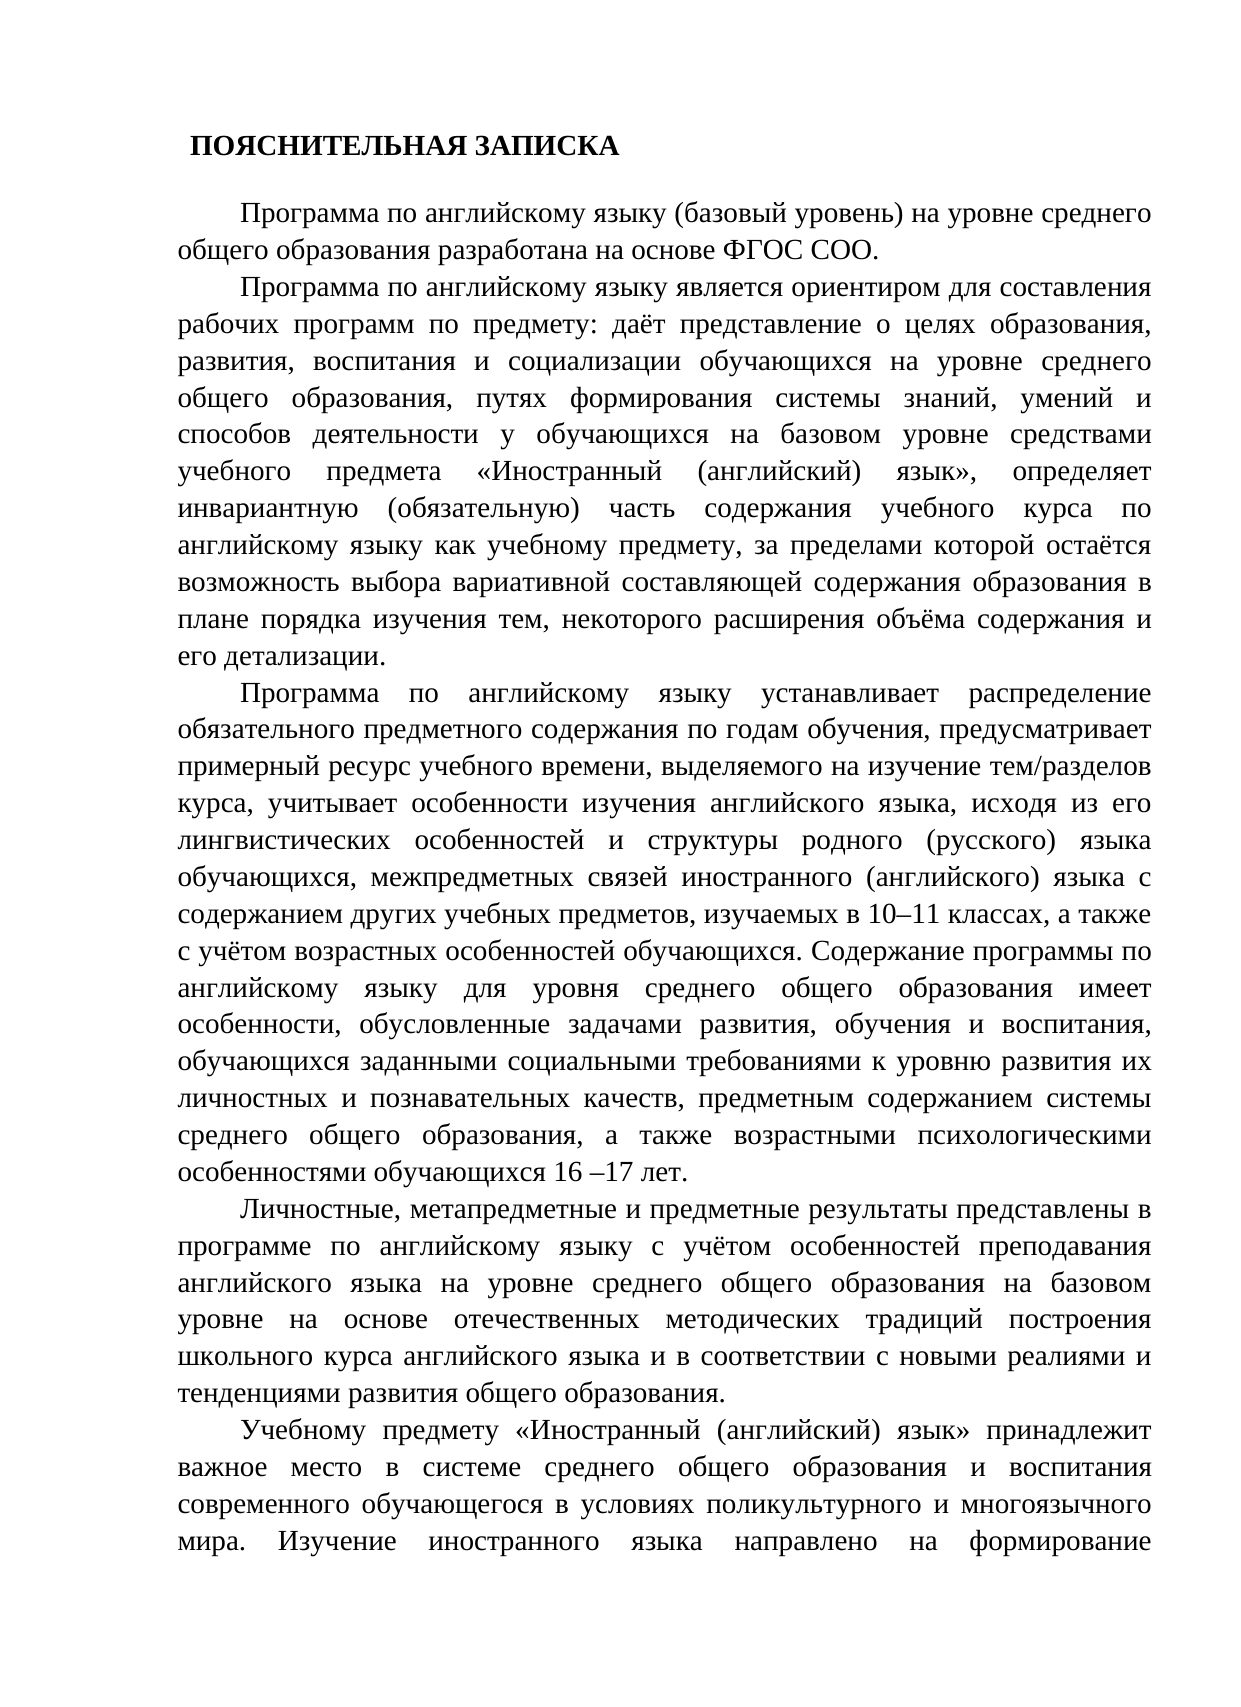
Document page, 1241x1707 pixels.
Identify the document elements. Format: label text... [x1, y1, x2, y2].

text Личностные, метапредметные и предметные результаты представлены в программе по английскому языку с учётом особенностей преподавания английского языка на уровне среднего общего образования на базовом уровне на основе отечественных методических традиций построения школьного курса английского языка и в соответствии с новыми реалиями и тенденциями развития общего образования. [177, 1191, 1152, 1409]
text Программа по английскому языку устанавливает распределение обязательного предметного содержания по годам обучения, предусматривает примерный ресурс учебного времени, выделяемого на изучение тем/разделов курса, учитывает особенности изучения английского языка, исходя из его лингвистических особенностей и структуры родного (русского) языка обучающихся, межпредметных связей иностранного (английского) языка с содержанием других учебных предметов, изучаемых в 10–11 классах, а также с учётом возрастных особенностей обучающихся. Содержание программы по английскому языку для уровня среднего общего образования имеет особенности, обусловленные задачами развития, обучения и воспитания, обучающихся заданными социальными требованиями к уровню развития их личностных и познавательных качеств, предметным содержанием системы среднего общего образования, а также возрастными психологическими особенностями обучающихся 16 –17 лет. [177, 675, 1152, 1188]
text Программа по английскому языку является ориентиром для составления рабочих программ по предмету: даёт представление о целях образования, развития, воспитания и социализации обучающихся на уровне среднего общего образования, путях формирования системы знаний, умений и способов деятельности у обучающихся на базовом уровне средствами учебного предмета «Иностранный (английский) язык», определяет инвариантную (обязательную) часть содержания учебного курса по английскому языку как учебному предмету, за пределами которой остаётся возможность выбора вариативной составляющей содержания образования в плане порядка изучения тем, некоторого расширения объёма содержания и его детализации. [177, 269, 1152, 671]
text Программа по английскому языку (базовый уровень) на уровне среднего общего образования разработана на основе ФГОС СОО. [177, 195, 1152, 266]
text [177, 1412, 1152, 1556]
text ПОЯСНИТЕЛЬНАЯ ЗАПИСКА [190, 128, 1152, 161]
